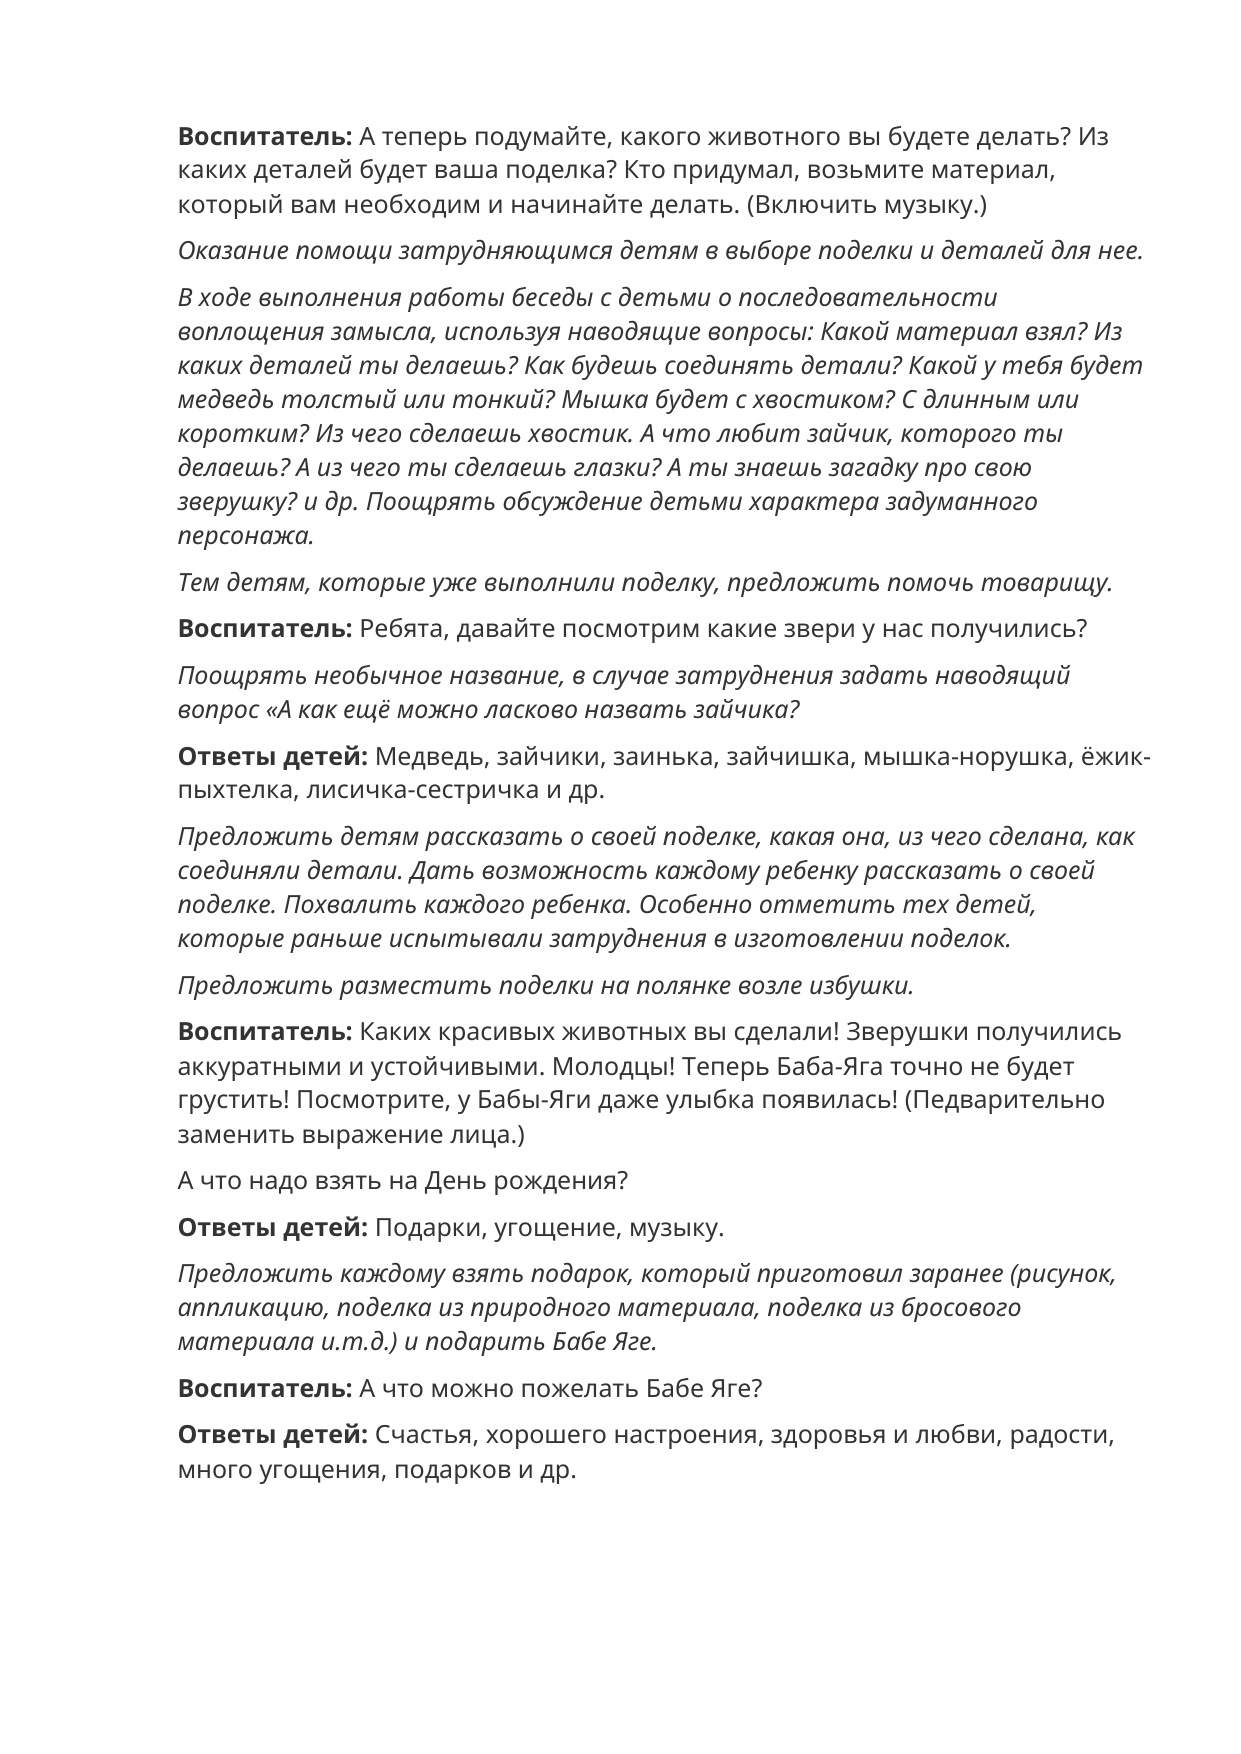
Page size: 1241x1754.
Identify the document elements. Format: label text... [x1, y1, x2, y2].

text Поощрять необычное название, в случае затруднения задать наводящий вопрос «А как ещё можно ласково назвать зайчика? [177, 657, 1152, 726]
text Воспитатель: А теперь подумайте, какого животного вы будете делать? Из каких деталей будет ваша поделка? Кто придумал, возьмите материал, который вам необходим и начинайте делать. (Включить музыку.) [177, 118, 1152, 220]
text Предложить разместить поделки на полянке возле избушки. [177, 967, 1152, 1002]
text Предложить детям рассказать о своей поделке, какая она, из чего сделана, как соединяли детали. Дать возможность каждому ребенку рассказать о своей поделке. Похвалить каждого ребенка. Особенно отметить тех детей, которые раньше испытывали затруднения в изготовлении поделок. [177, 819, 1152, 955]
text Воспитатель: Ребята, давайте посмотрим какие звери у нас получились? [177, 611, 1152, 645]
text Воспитатель: А что можно пожелать Бабе Яге? [177, 1371, 1152, 1405]
text А что надо взять на День рождения? [177, 1163, 1152, 1197]
text Ответы детей: Подарки, угощение, музыку. [177, 1209, 1152, 1243]
text Тем детям, которые уже выполнили поделку, предложить помочь товарищу. [177, 564, 1152, 598]
text Ответы детей: Медведь, зайчики, заинька, зайчишка, мышка-норушка, ёжик-пыхтелка, лисичка-сестричка и др. [177, 738, 1152, 806]
text Ответы детей: Счастья, хорошего настроения, здоровья и любви, радости, много угощения, подарков и др. [177, 1417, 1152, 1485]
text Оказание помощи затрудняющимся детям в выборе поделки и деталей для нее. [177, 233, 1152, 267]
text Воспитатель: Каких красивых животных вы сделали! Зверушки получились аккуратными и устойчивыми. Молодцы! Теперь Баба-Яга точно не будет грустить! Посмотрите, у Бабы-Яги даже улыбка появилась! (Педварительно заменить выражение лица.) [177, 1014, 1152, 1150]
text В ходе выполнения работы беседы с детьми о последовательности воплощения замысла, используя наводящие вопросы: Какой материал взял? Из каких деталей ты делаешь? Как будешь соединять детали? Какой у тебя будет медведь толстый или тонкий? Мышка будет с хвостиком? С длинным или коротким? Из чего сделаешь хвостик. А что любит зайчик, которого ты делаешь? А из чего ты сделаешь глазки? А ты знаешь загадку про свою зверушку? и др. Поощрять обсуждение детьми характера задуманного персонажа. [177, 279, 1152, 552]
text Предложить каждому взять подарок, который приготовил заранее (рисунок, аппликацию, поделка из природного материала, поделка из бросового материала и.т.д.) и подарить Бабе Яге. [177, 1256, 1152, 1358]
